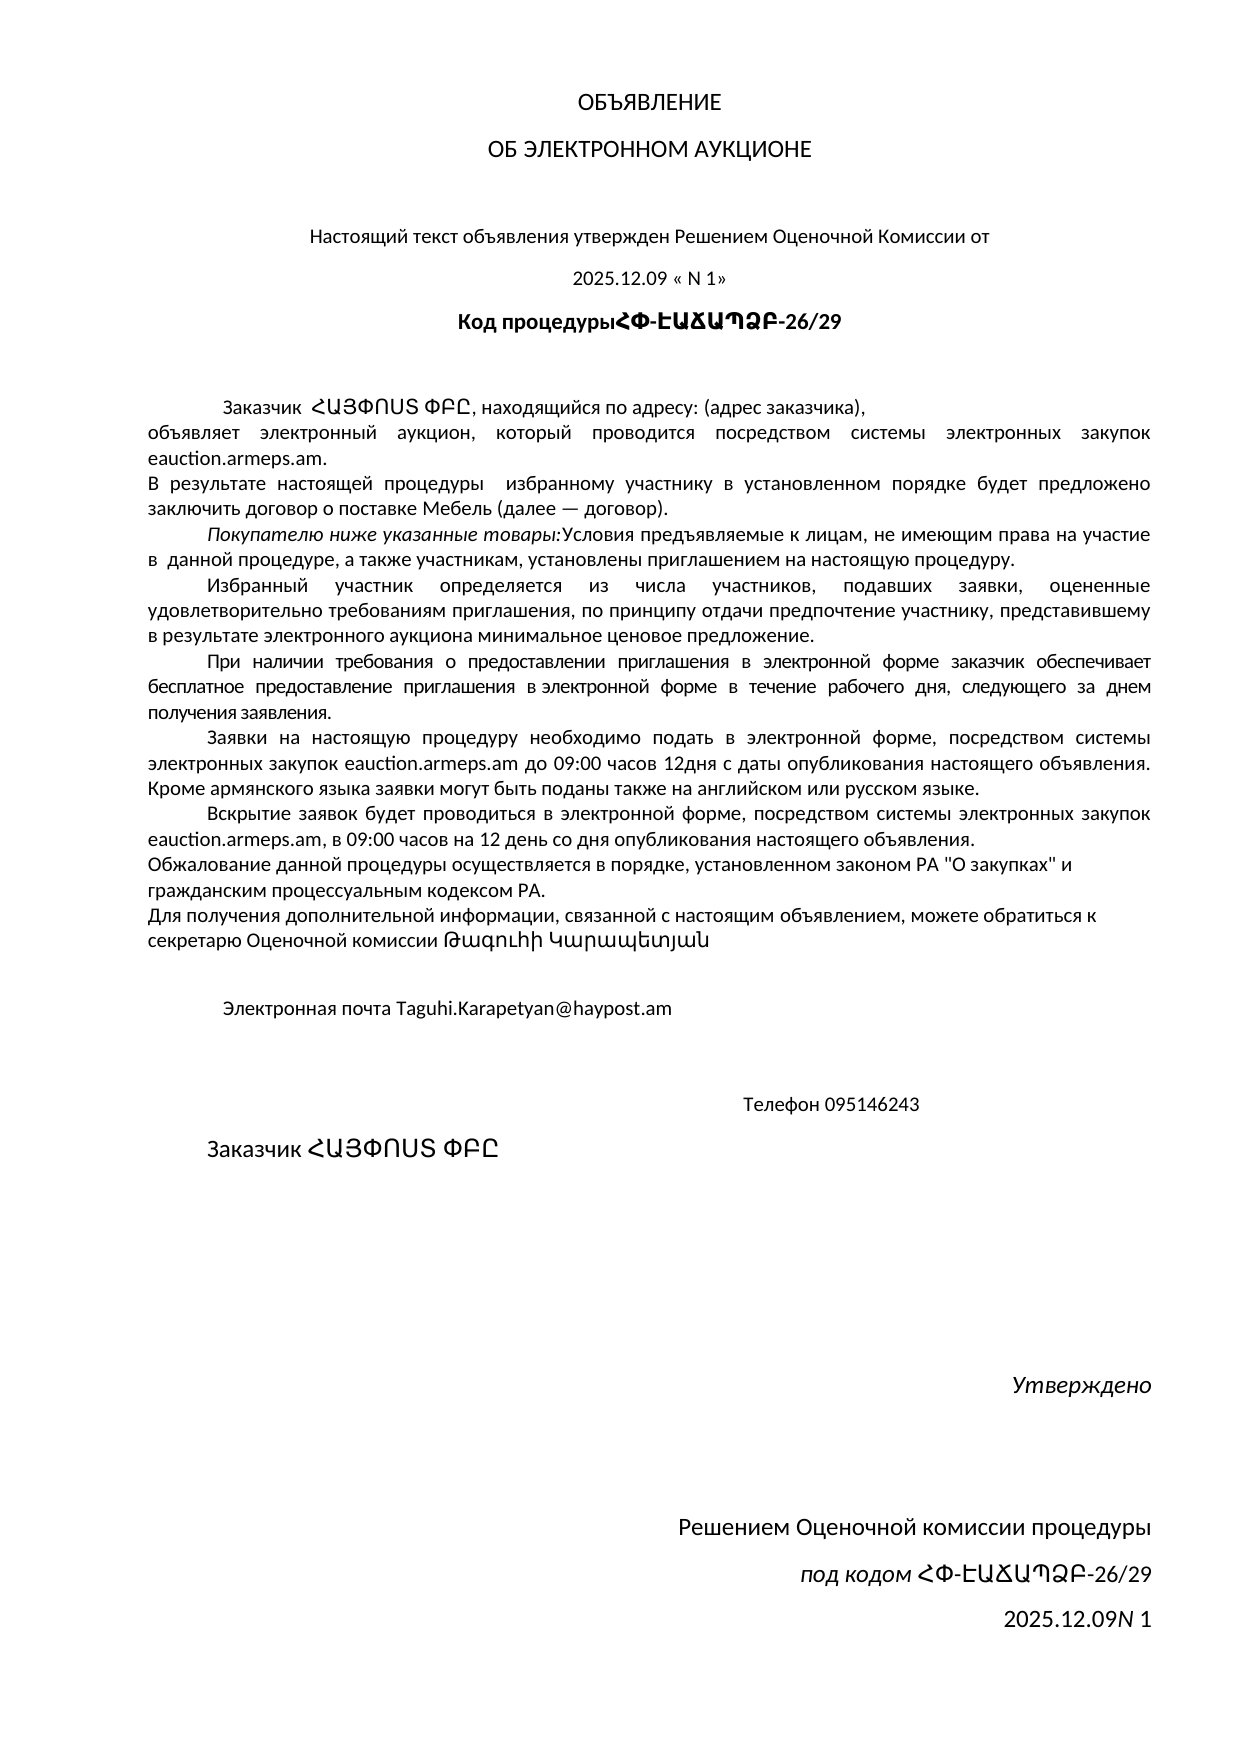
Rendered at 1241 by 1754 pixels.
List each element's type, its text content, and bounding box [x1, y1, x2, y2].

text Электронная почта Taguhi.Karapetyan@haypost.am [148, 995, 1152, 1021]
text объявляет электронный аукцион, который проводится посредством системы электронных закупок eauction.armeps.am. [148, 419, 1152, 470]
text Настоящий текст объявления утвержден Решением Оценочной Комиссии от [148, 223, 1152, 248]
text Утверждено [148, 1369, 1152, 1399]
text Заказчик ՀԱՅՓՈՍՏ ՓԲԸ, находящийся по адресу: (адрес заказчика), [148, 394, 1152, 419]
text ОБ ЭЛЕКТРОННОМ АУКЦИОНЕ [148, 134, 1152, 164]
text Телефон 095146243 [325, 1037, 1152, 1116]
text Код процедурыՀՓ-ԷԱՃԱՊՁԲ-26/29 [148, 307, 1152, 335]
text ОБЪЯВЛЕНИЕ [148, 86, 1152, 117]
text Избранный участник определяется из числа участников, подавших заявки, оцененные удовлетворительно требованиям приглашения, по принципу отдачи предпочтение участнику, представившему в результате электронного аукциона минимальное ценовое предложение. [148, 572, 1152, 648]
text Покупателю ниже указанные товары:Условия предъявляемые к лицам, не имеющим права на участие в данной процедуре, а также участникам, установлены приглашением на настоящую процедуру. [148, 521, 1152, 572]
text 2025.12.09 « N 1» [148, 265, 1152, 290]
text При наличии требования о предоставлении приглашения в электронной форме заказчик обеспечивает бесплатное предоставление приглашения в электронной форме в течение рабочего дня, следующего за днем получения заявления. [148, 648, 1152, 724]
text Для получения дополнительной информации, связанной с настоящим объявлением, можете обратиться к секретарю Оценочной комиссии Թագուհի Կարապետյան [148, 902, 1152, 953]
text Вскрытие заявок будет проводиться в электронной форме, посредством системы электронных закупок eauction.armeps.am, в 09:00 часов на 12 день со дня опубликования настоящего объявления. [148, 801, 1152, 851]
text под кодом ՀՓ-ԷԱՃԱՊՁԲ-26/29 2025.12.09 N 1 [148, 1558, 1152, 1634]
text Заявки на настоящую процедуру необходимо подать в электронной форме, посредством системы электронных закупок eauction.armeps.am до 09:00 часов 12дня с даты опубликования настоящего объявления. Кроме армянского языка заявки могут быть поданы также на английском или русском языке. [148, 724, 1152, 801]
text Решением Оценочной комиссии процедуры [148, 1511, 1152, 1541]
text Обжалование данной процедуры осуществляется в порядке, установленном законом РА "О закупках" и гражданским процессуальным кодексом РА. [148, 851, 1152, 902]
text В результате настоящей процедуры избранному участнику в установленном порядке будет предложено заключить договор о поставке Мебель (далее — договор). [148, 470, 1152, 521]
text Заказчик ՀԱՅՓՈՍՏ ՓԲԸ [148, 1133, 1152, 1164]
